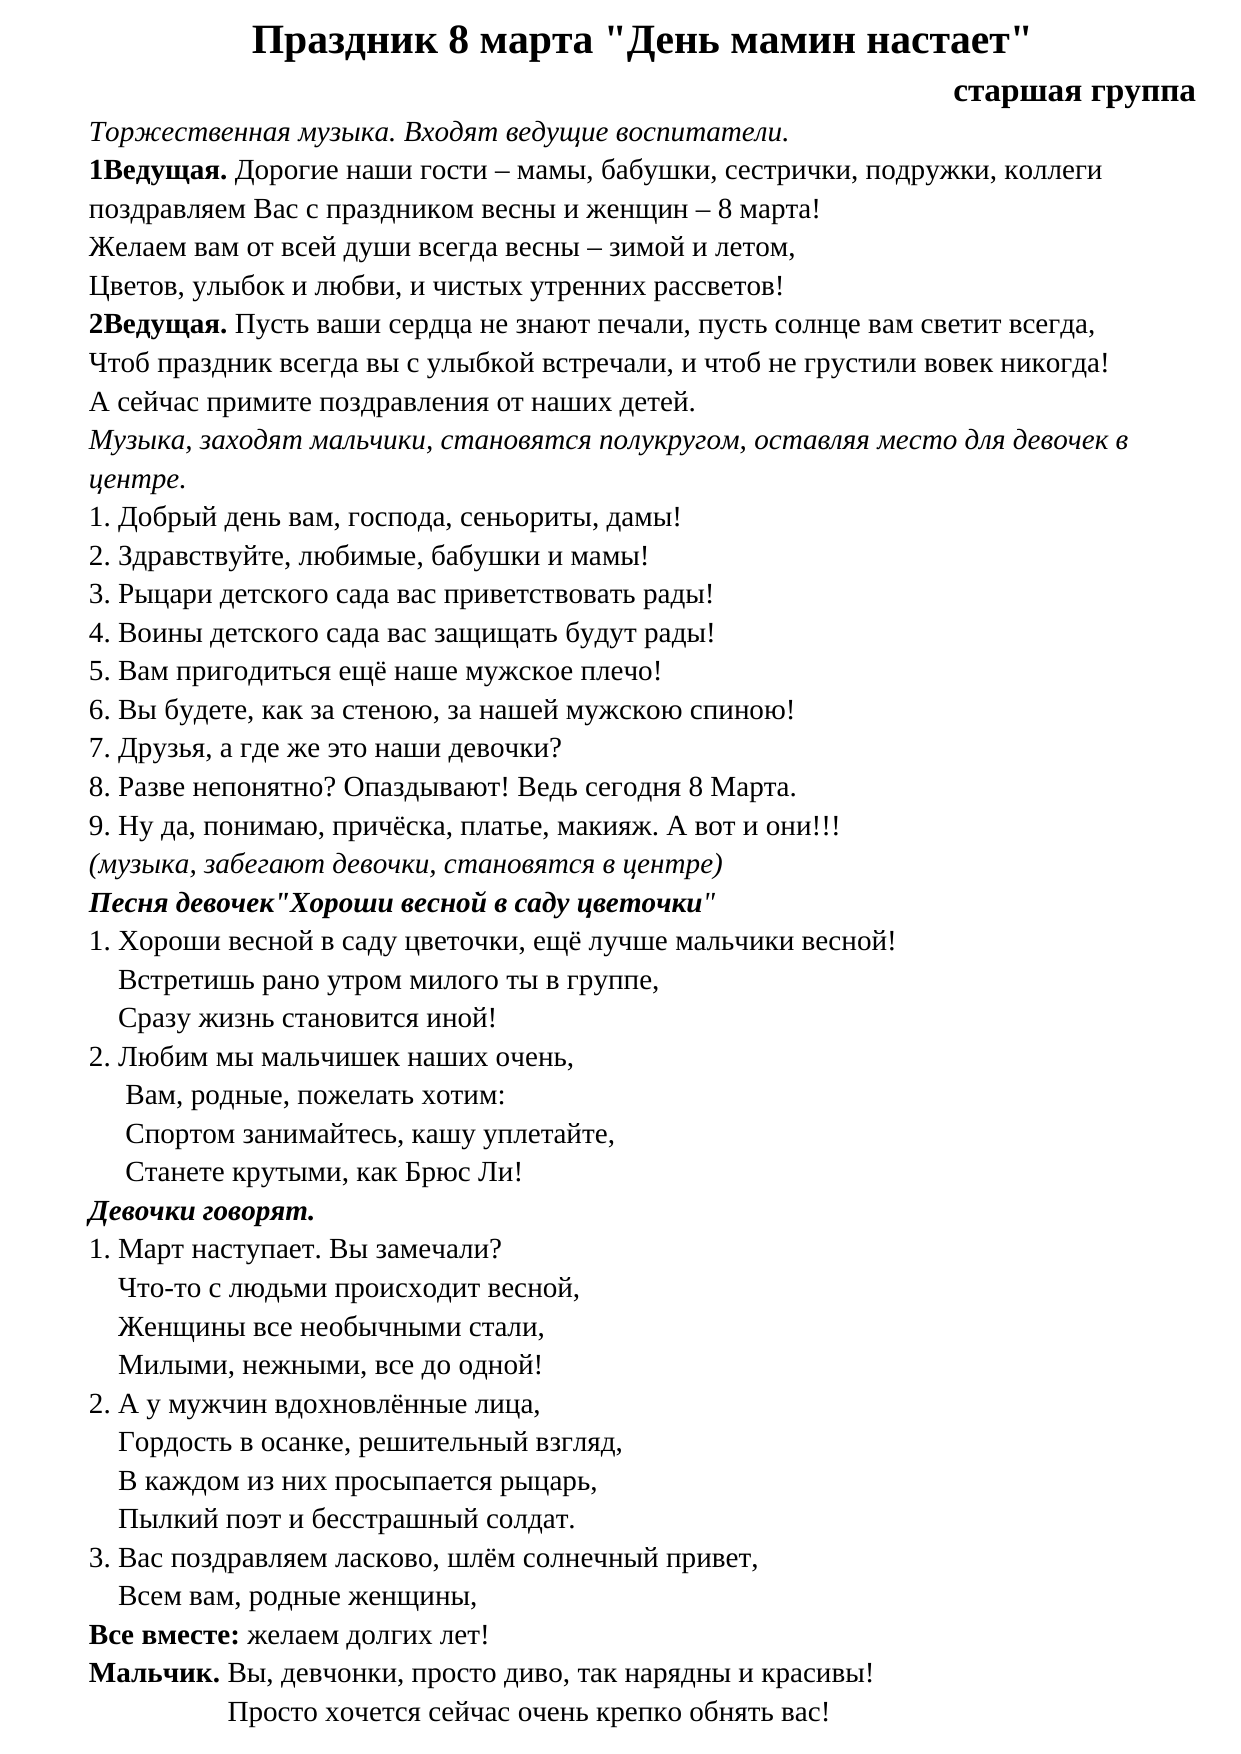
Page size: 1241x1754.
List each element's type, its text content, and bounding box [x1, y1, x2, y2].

text Мальчик. Вы, девчонки, просто диво, так нарядны и красивы! Просто хочется сейчас очень крепко обнять вас! [89, 1656, 1196, 1728]
text Праздник 8 марта "День мамин настает" [89, 15, 1196, 63]
text Торжественная музыка. Входят ведущие воспитатели. [89, 114, 1196, 147]
text Что-то с людьми происходит весной, Женщины все необычными стали, [89, 1270, 1196, 1342]
text Гордость в осанке, решительный взгляд, В каждом из них просыпается рыцарь, [89, 1424, 1196, 1496]
text Песня девочек"Хороши весной в саду цветочки" [89, 885, 1196, 918]
text (музыка, забегают девочки, становятся в центре) [89, 846, 1196, 880]
text Девочки говорят. [89, 1193, 1196, 1227]
text Пылкий поэт и бесстрашный солдат. 3. Вас поздравляем ласково, шлём солнечный привет, Всем вам, родные женщины, Все вместе: желаем долгих лет! [89, 1501, 1196, 1651]
text старшая группа [89, 70, 1196, 108]
text Музыка, заходят мальчики, становятся полукругом, оставляя место для девочек в центре. [89, 422, 1196, 494]
text 1Ведущая. Дорогие наши гости – мамы, бабушки, сестрички, подружки, коллеги поздравляем Вас с праздником весны и женщин – 8 марта! Желаем вам от всей души всегда весны – зимой и летом, Цветов, улыбок и любви, и чистых утренних рассветов! [89, 152, 1196, 302]
text Милыми, нежными, все до одной! 2. А у мужчин вдохновлённые лица, [89, 1347, 1196, 1419]
text 2Ведущая. Пусть ваши сердца не знают печали, пусть солнце вам светит всегда, Чтоб праздник всегда вы с улыбкой встречали, и чтоб не грустили вовек никогда! А сейчас примите поздравления от наших детей. [89, 307, 1196, 417]
text 1. Март наступает. Вы замечали? [89, 1232, 1196, 1265]
text 1. Хороши весной в саду цветочки, ещё лучше мальчики весной! Встретишь рано утром милого ты в группе, Сразу жизнь становится иной! 2. Любим мы мальчишек наших очень, Вам, родные, пожелать хотим: Спортом занимайтесь, кашу уплетайте, Станете крутыми, как Брюс Ли! [89, 923, 1196, 1188]
text 1. Добрый день вам, господа, сеньориты, дамы! 2. Здравствуйте, любимые, бабушки и мамы! 3. Рыцари детского сада вас приветствовать рады! 4. Воины детского сада вас защищать будут рады! 5. Вам пригодиться ещё наше мужское плечо! 6. Вы будете, как за стеною, за нашей мужскою спиною! 7. Друзья, а где же это наши девочки? 8. Разве непонятно? Опаздывают! Ведь сегодня 8 Марта. 9. Ну да, понимаю, причёска, платье, макияж. А вот и они!!! [89, 499, 1196, 841]
